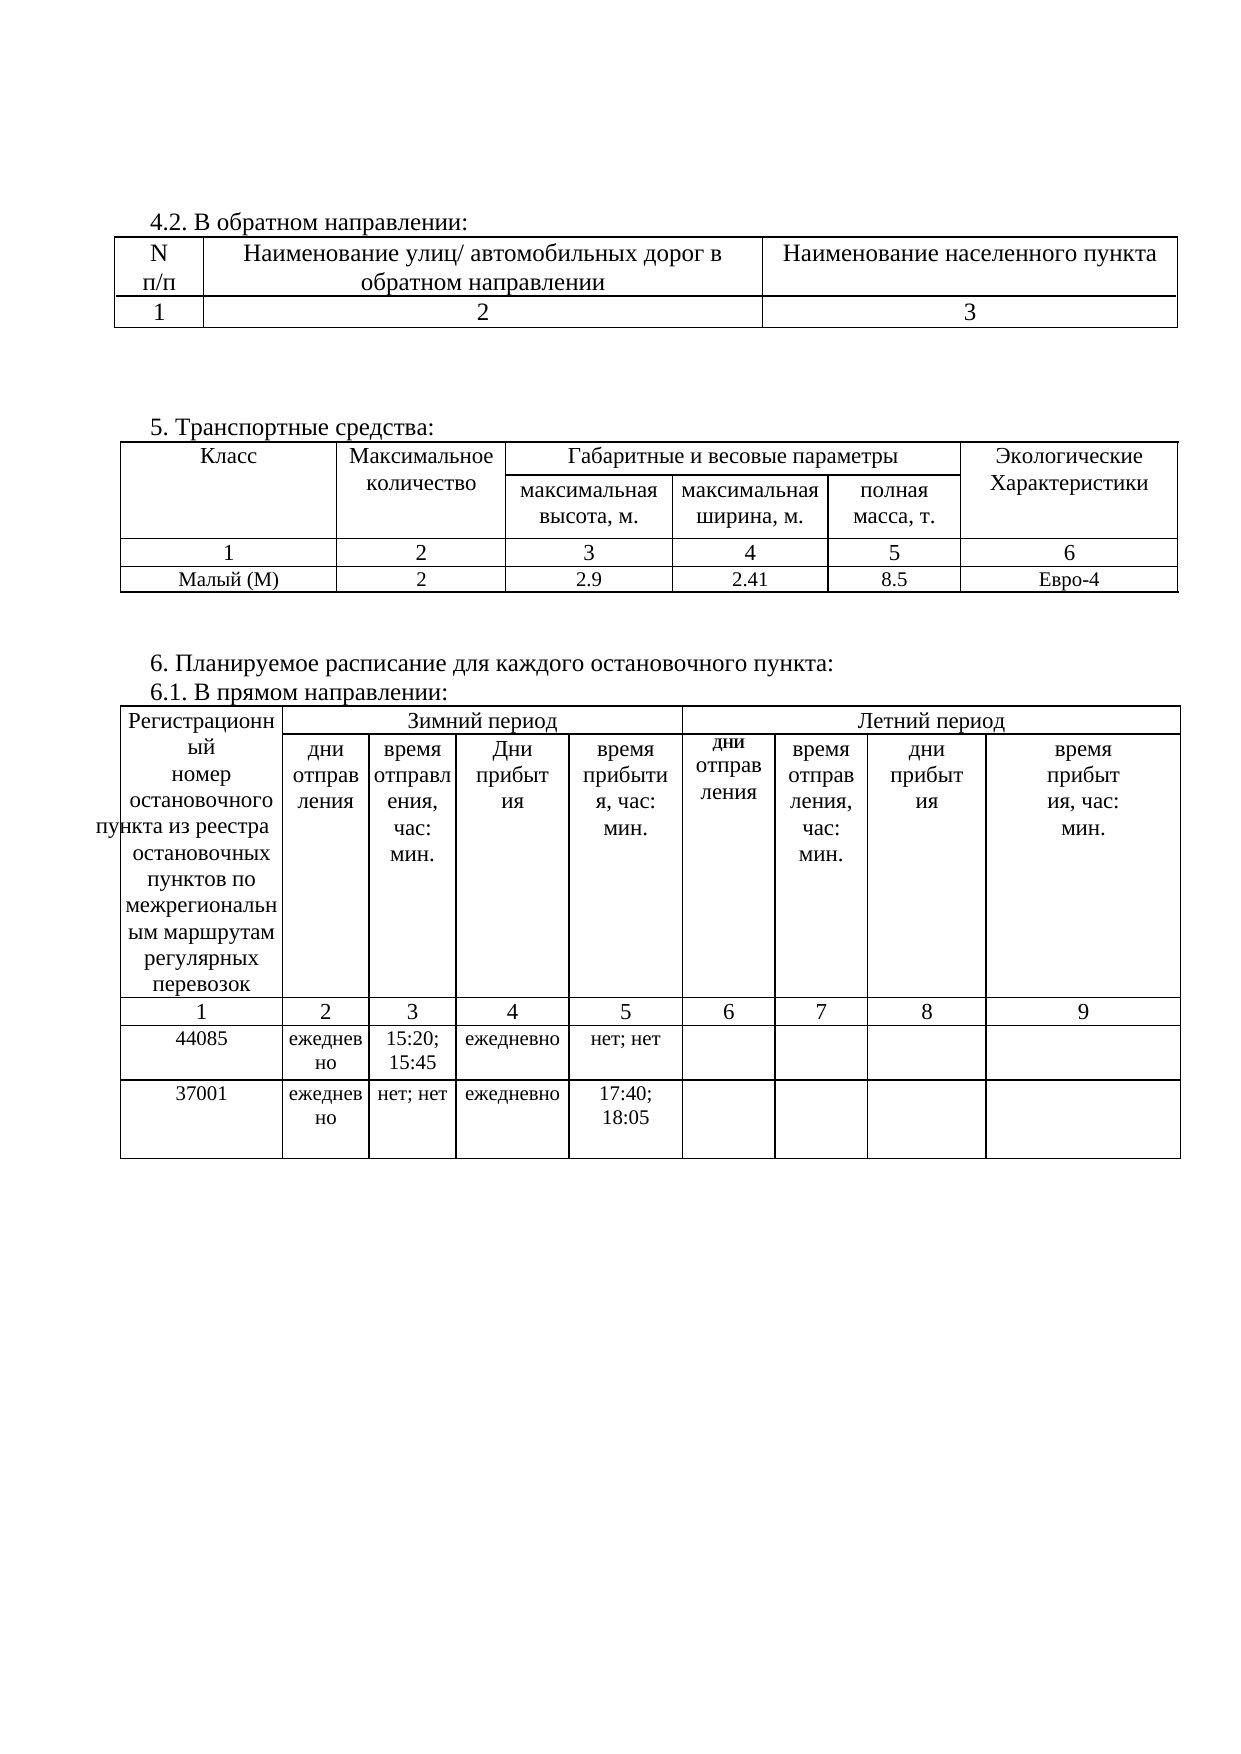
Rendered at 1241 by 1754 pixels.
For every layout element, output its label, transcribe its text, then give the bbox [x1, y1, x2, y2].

table_cell нет; нет [570, 1026, 682, 1079]
table_cell максимальная ширина, м. [673, 476, 827, 538]
text 6.1. В прямом направлении: [150, 677, 1090, 705]
table_cell [987, 1081, 1180, 1157]
table_header Зимний период [283, 707, 682, 733]
table_cell [776, 1081, 867, 1157]
table_cell Евро-4 [961, 567, 1177, 591]
table_cell 5 [829, 539, 960, 566]
text 4.2. В обратном направлении: [150, 207, 1090, 236]
table_header Габаритные и весовые параметры [506, 443, 960, 474]
table_header Наименование улиц/ автомобильных дорог в обратном направлении [204, 238, 762, 295]
table_cell 2 [204, 297, 762, 327]
table_header Наименование населенного пункта [763, 238, 1177, 295]
table_cell ежедневно [457, 1081, 568, 1157]
table_cell 2 [283, 998, 368, 1025]
table_cell Малый (М) [121, 567, 336, 591]
table_cell 3 [370, 998, 455, 1025]
table_cell 2.41 [673, 567, 827, 591]
table_cell 3 [506, 539, 672, 566]
table_cell Дни прибыт ия [457, 735, 568, 997]
table_cell 1 [121, 998, 282, 1025]
table_cell 6 [683, 998, 774, 1025]
table_cell 5 [570, 998, 682, 1025]
table_cell ежедневно [457, 1026, 568, 1079]
table_cell 3 [763, 295, 1177, 327]
text 5. Транспортные средства: [150, 412, 1090, 441]
table_cell полная масса, т. [829, 476, 960, 538]
table_cell время отправ ления, час: мин. [776, 735, 867, 997]
table_header Максимальное количество [337, 443, 505, 538]
table_header Летний период [683, 707, 1180, 733]
table_cell 15:20; 15:45 [370, 1026, 455, 1079]
table_cell 8.5 [829, 567, 960, 591]
table_cell 1 [121, 539, 336, 566]
table_header Экологические Характеристики [961, 443, 1177, 538]
table_cell ДНИ отправ ления [683, 735, 774, 997]
table_cell ежедневно [283, 1081, 368, 1157]
table_cell [776, 1026, 867, 1079]
table_cell 2 [337, 567, 505, 591]
table_cell время прибыти я, час: мин. [570, 735, 682, 997]
table_header N п/п [115, 238, 203, 295]
table_cell [868, 1026, 985, 1079]
table_cell нет; нет [370, 1081, 455, 1157]
table_cell дни отправ ления [283, 735, 368, 997]
table_header Регистрационный номер остановочного пункта из реестра остановочных пунктов по межрегиональным маршрутам регулярных перевозок [121, 707, 282, 997]
table_cell дни прибыт ия [868, 735, 985, 997]
table_cell ежедневно [283, 1026, 368, 1079]
table_cell время прибыт ия, час: мин. [987, 735, 1180, 997]
table_cell максимальная высота, м. [506, 476, 672, 538]
table_cell 4 [457, 998, 568, 1025]
text 6. Планируемое расписание для каждого остановочного пункта: [150, 648, 1090, 677]
table_cell [683, 1026, 774, 1079]
table_cell 2.9 [506, 567, 672, 591]
table_cell [987, 1026, 1180, 1079]
table_cell время отправл ения, час: мин. [370, 735, 455, 997]
table_cell 37001 [121, 1081, 282, 1157]
table_cell 4 [673, 539, 827, 566]
table_cell 2 [337, 539, 505, 566]
table_cell [683, 1081, 774, 1157]
table_cell 7 [776, 998, 867, 1025]
table_cell [868, 1081, 985, 1157]
table_header Класс [121, 443, 336, 538]
table_cell 8 [868, 998, 985, 1025]
table_cell 1 [115, 296, 203, 327]
table_cell 17:40; 18:05 [570, 1081, 682, 1157]
table_cell 6 [961, 539, 1177, 566]
table_cell 44085 [121, 1026, 282, 1079]
table_cell 9 [987, 998, 1180, 1025]
